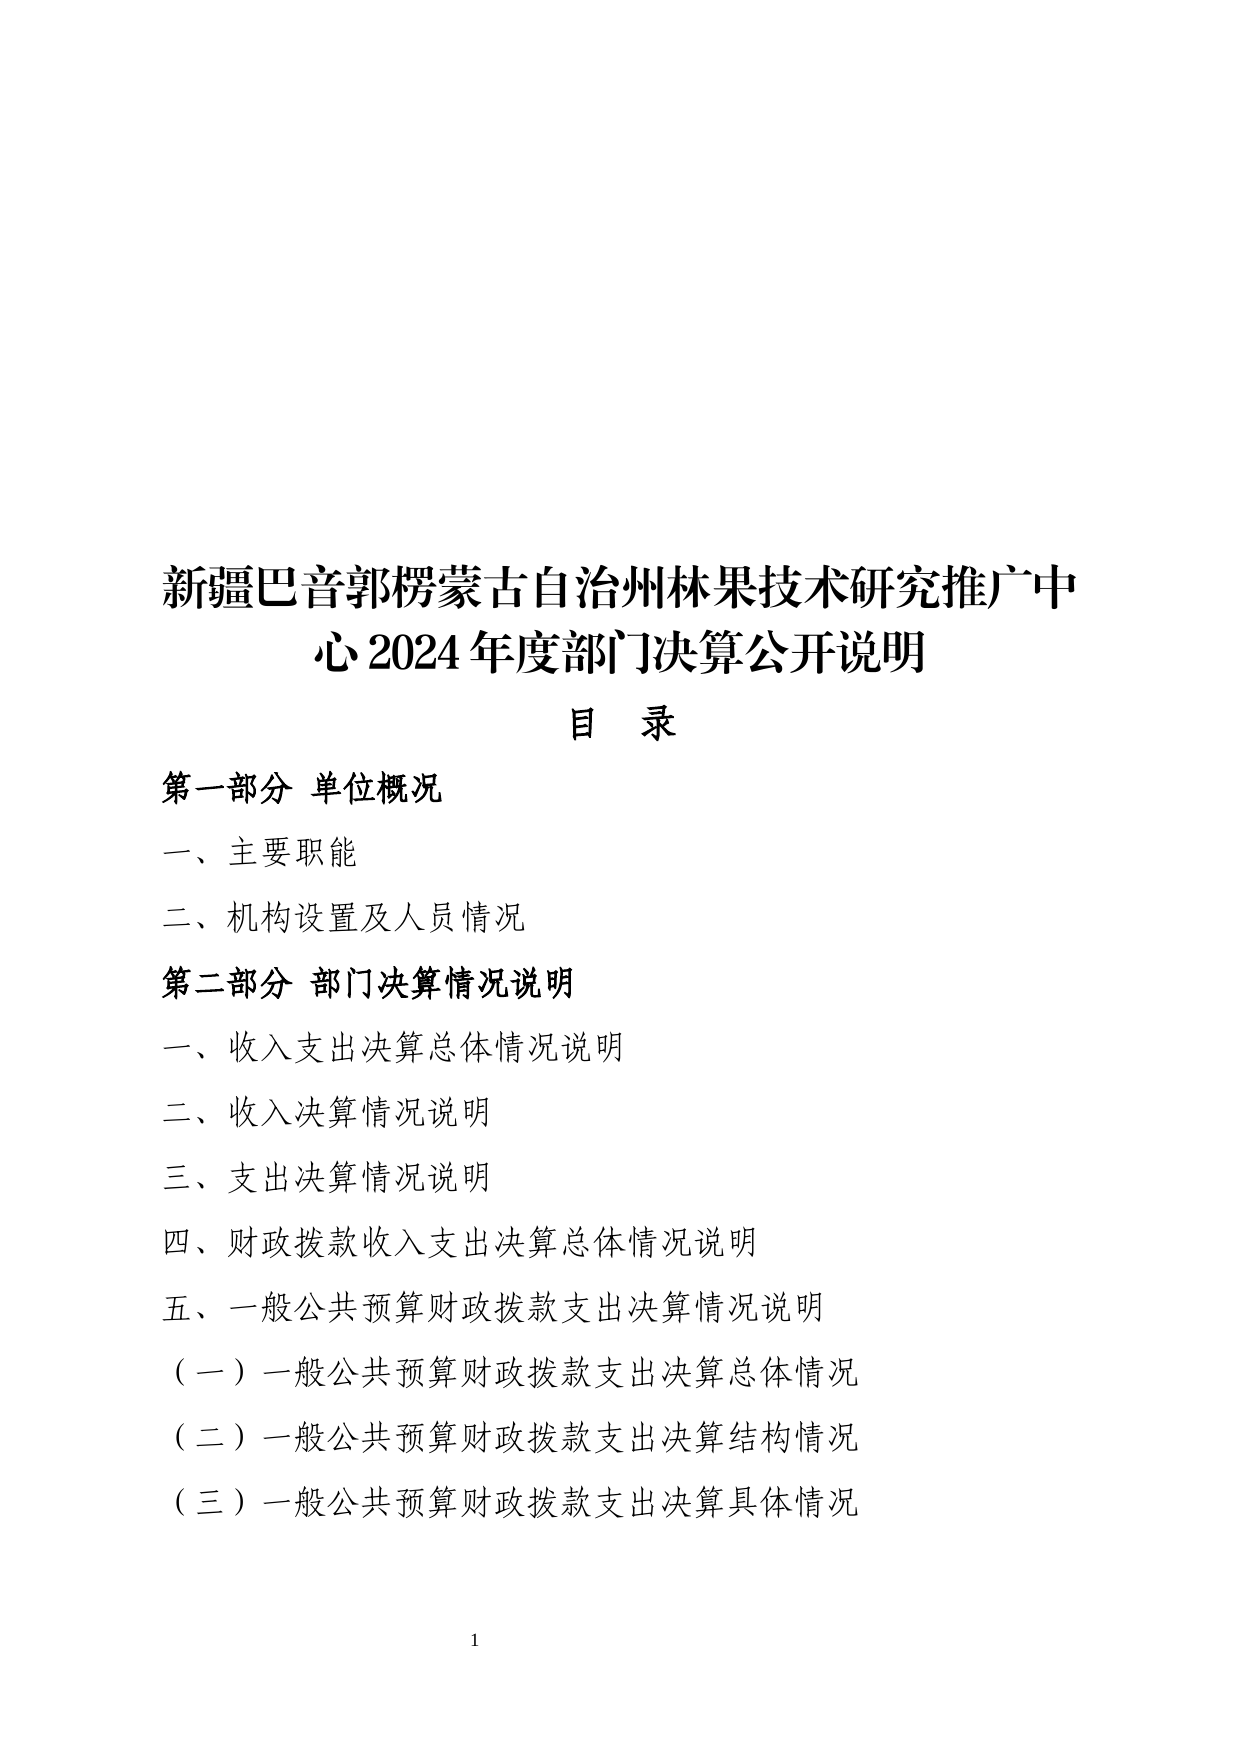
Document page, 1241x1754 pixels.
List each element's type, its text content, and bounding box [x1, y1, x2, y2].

text （一）一般公共预算财政拨款支出决算总体情况 [159, 1338, 1081, 1403]
text 一、主要职能 [159, 818, 1081, 883]
text 二、收入决算情况说明 [159, 1078, 1081, 1143]
text 新疆巴音郭楞蒙古自治州林果技术研究推广中心2024年度部门决算公开说明 [159, 558, 1081, 688]
text 第一部分 单位概况 [159, 753, 1081, 818]
text 目 录 [159, 688, 1081, 753]
text 二、机构设置及人员情况 [159, 883, 1081, 948]
text （三）一般公共预算财政拨款支出决算具体情况 [159, 1468, 1081, 1533]
text 三、支出决算情况说明 [159, 1143, 1081, 1208]
text 四、财政拨款收入支出决算总体情况说明 [159, 1208, 1081, 1273]
text 五、一般公共预算财政拨款支出决算情况说明 [159, 1273, 1081, 1338]
text （二）一般公共预算财政拨款支出决算结构情况 [159, 1403, 1081, 1468]
text 第二部分 部门决算情况说明 [159, 948, 1081, 1013]
text 一、收入支出决算总体情况说明 [159, 1013, 1081, 1078]
